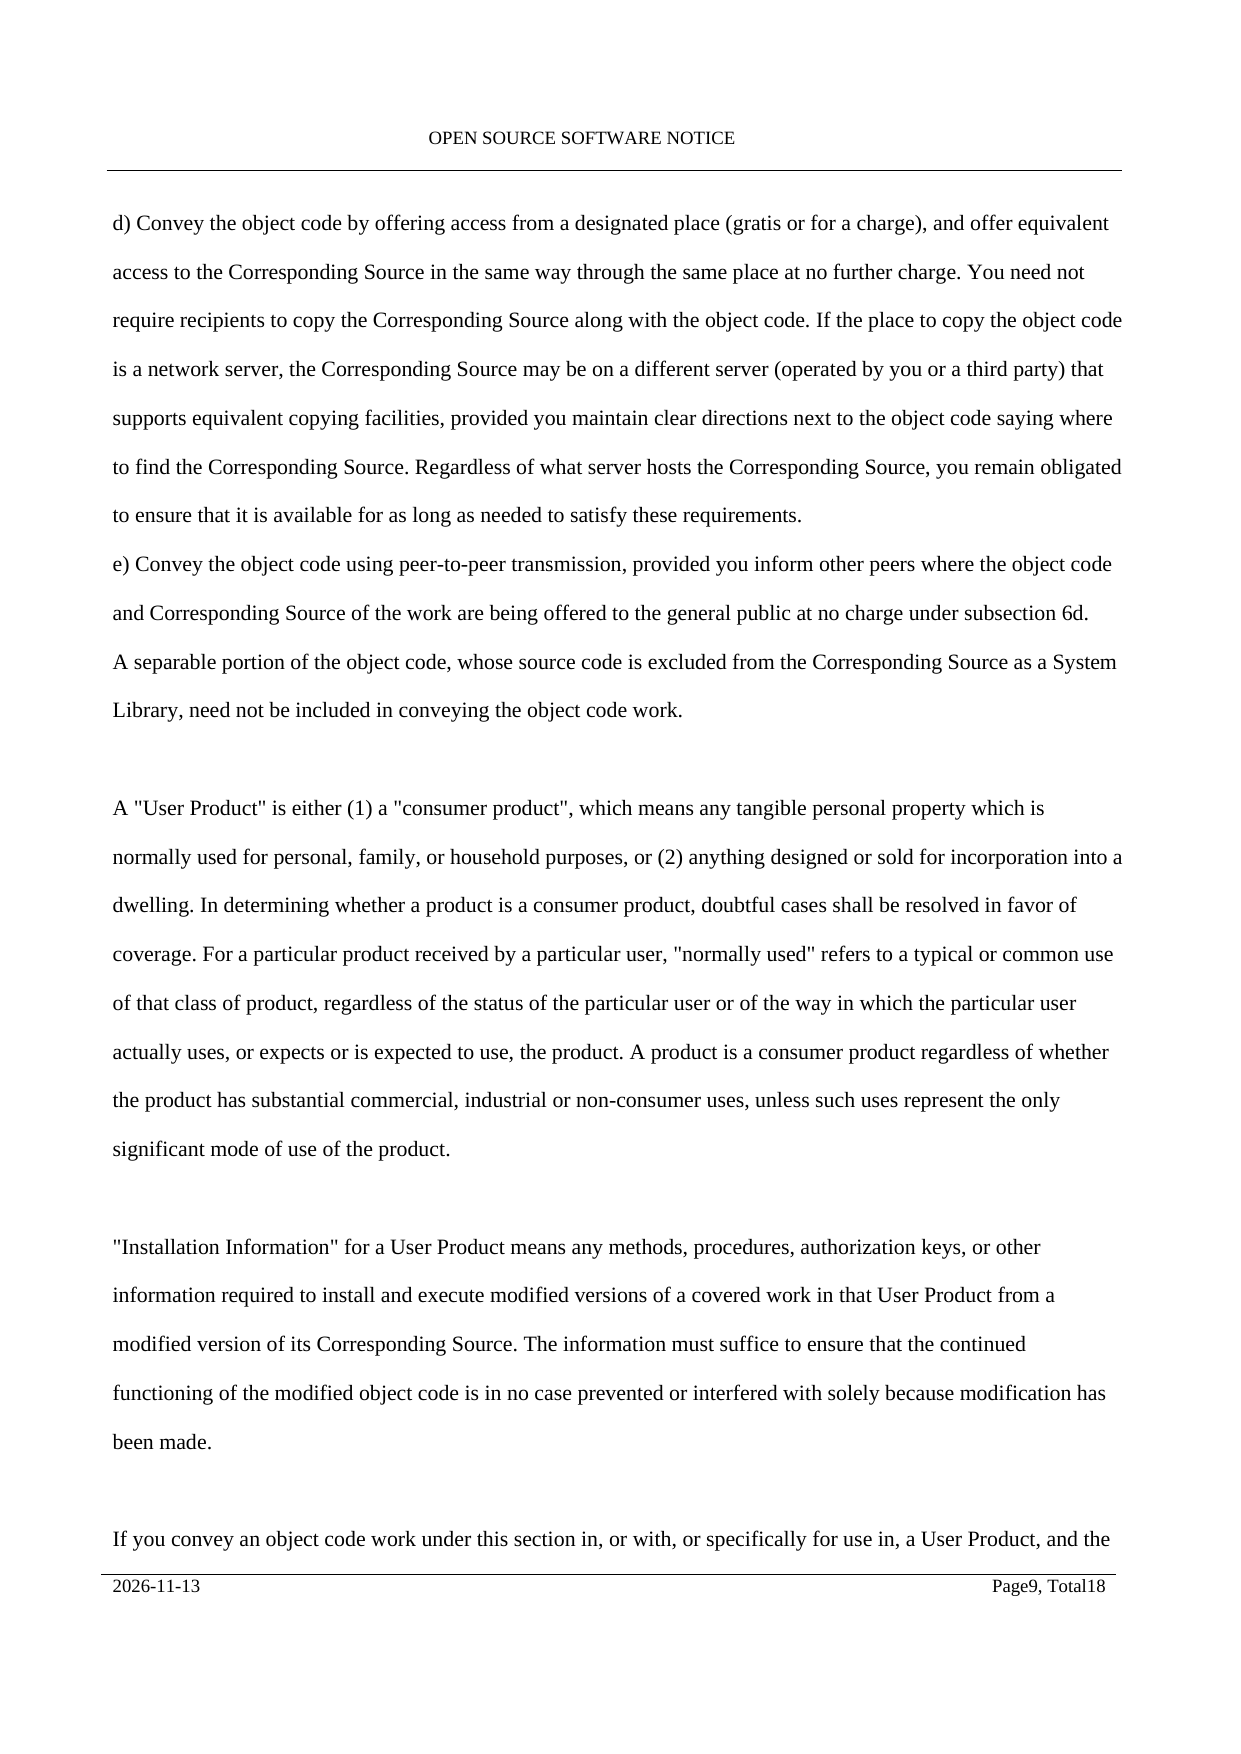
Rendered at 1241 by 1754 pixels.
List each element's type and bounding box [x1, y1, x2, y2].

text [112, 206, 1128, 1555]
